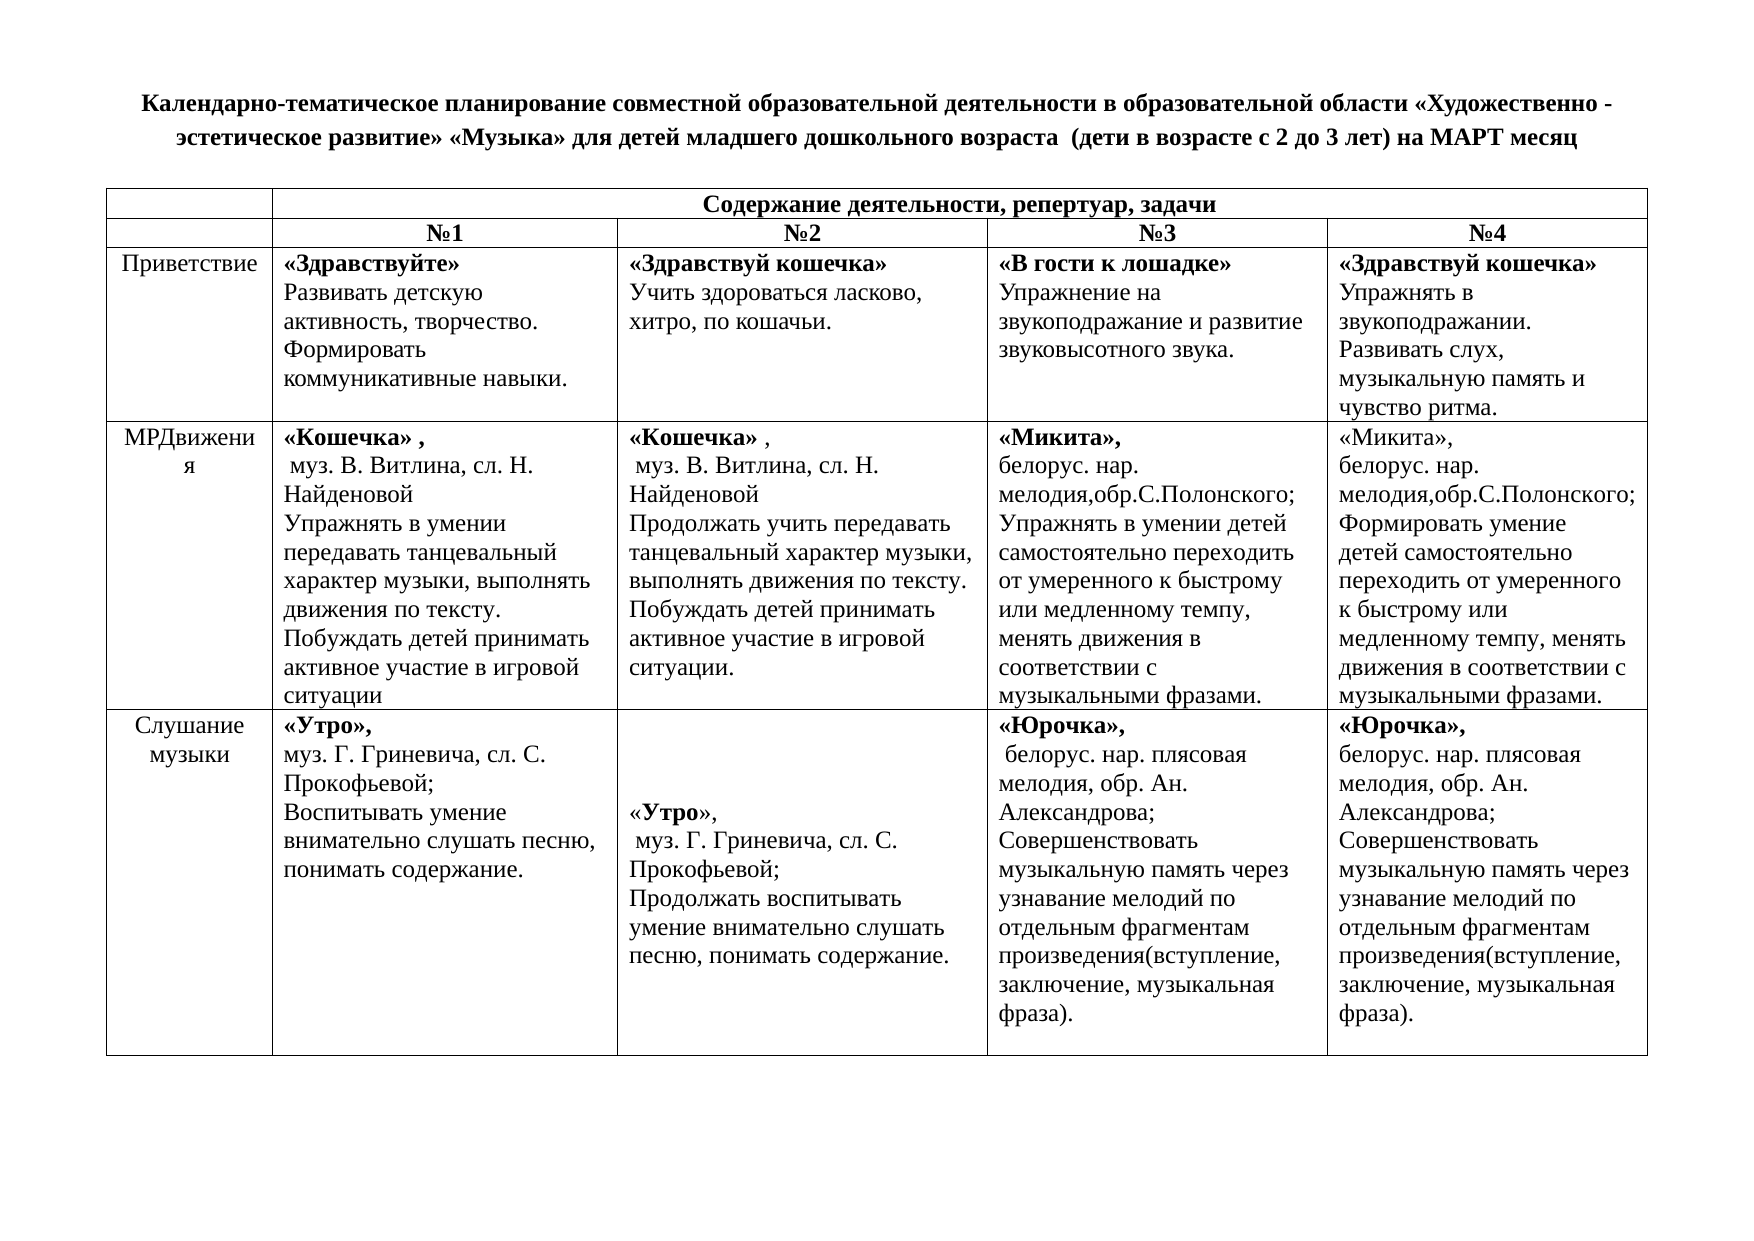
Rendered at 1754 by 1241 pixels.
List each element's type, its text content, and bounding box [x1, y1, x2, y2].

table_cell [107, 219, 272, 247]
table_header [107, 189, 272, 217]
table_cell №2 [618, 219, 987, 247]
table_cell «Кошечка» , муз. В. Витлина, сл. Н. Найденовой Упражнять в умении передавать танцевальный характер музыки, выполнять движения по тексту. Побуждать детей принимать активное участие в игровой ситуации [273, 422, 617, 709]
table_cell «В гости к лошадке» Упражнение на звукоподражание и развитие звуковысотного звука. [988, 248, 1327, 421]
table_cell «Здравствуй кошечка» Упражнять в звукоподражании. Развивать слух, музыкальную память и чувство ритма. [1328, 248, 1647, 421]
table_cell «Утро», муз. Г. Гриневича, сл. С. Прокофьевой; Продолжать воспитывать умение внимательно слушать песню, понимать содержание. [618, 710, 987, 1055]
table_cell «Юрочка», белорус. нар. плясовая мелодия, обр. Ан. Александрова; Совершенствовать музыкальную память через узнавание мелодий по отдельным фрагментам произведения(вступление, заключение, музыкальная фраза). [988, 710, 1327, 1055]
text Календарно-тематическое планирование совместной образовательной деятельности в образовательной области «Художественно - эстетическое развитие» «Музыка» для детей младшего дошкольного возраста (дети в возрасте с 2 до 3 лет) на МАРТ месяц [118, 88, 1636, 150]
table_cell «Утро», муз. Г. Гриневича, сл. С. Прокофьевой; Воспитывать умение внимательно слушать песню, понимать содержание. [273, 710, 617, 1055]
table_header Содержание деятельности, репертуар, задачи [273, 189, 1647, 217]
table_cell «Микита», белорус. нар. мелодия,обр.С.Полонского; Формировать умение детей самостоятельно переходить от умеренного к быстрому или медленному темпу, менять движения в соответствии с музыкальными фразами. [1328, 422, 1647, 709]
table_cell «Кошечка» , муз. В. Витлина, сл. Н. Найденовой Продолжать учить передавать танцевальный характер музыки, выполнять движения по тексту. Побуждать детей принимать активное участие в игровой ситуации. [618, 422, 987, 709]
table_cell «Здравствуйте» Развивать детскую активность, творчество. Формировать коммуникативные навыки. [273, 248, 617, 421]
table_cell №4 [1328, 219, 1647, 247]
table_cell Слушание музыки [107, 710, 272, 1055]
table_cell МРДвижения [107, 422, 272, 709]
table_cell Приветствие [107, 248, 272, 421]
table_cell №3 [988, 219, 1327, 247]
table_cell «Микита», белорус. нар. мелодия,обр.С.Полонского; Упражнять в умении детей самостоятельно переходить от умеренного к быстрому или медленному темпу, менять движения в соответствии с музыкальными фразами. [988, 422, 1327, 709]
table_cell «Здравствуй кошечка» Учить здороваться ласково, хитро, по кошачьи. [618, 248, 987, 421]
table_cell «Юрочка», белорус. нар. плясовая мелодия, обр. Ан. Александрова; Совершенствовать музыкальную память через узнавание мелодий по отдельным фрагментам произведения(вступление, заключение, музыкальная фраза). [1328, 710, 1647, 1055]
table_cell №1 [273, 219, 617, 247]
